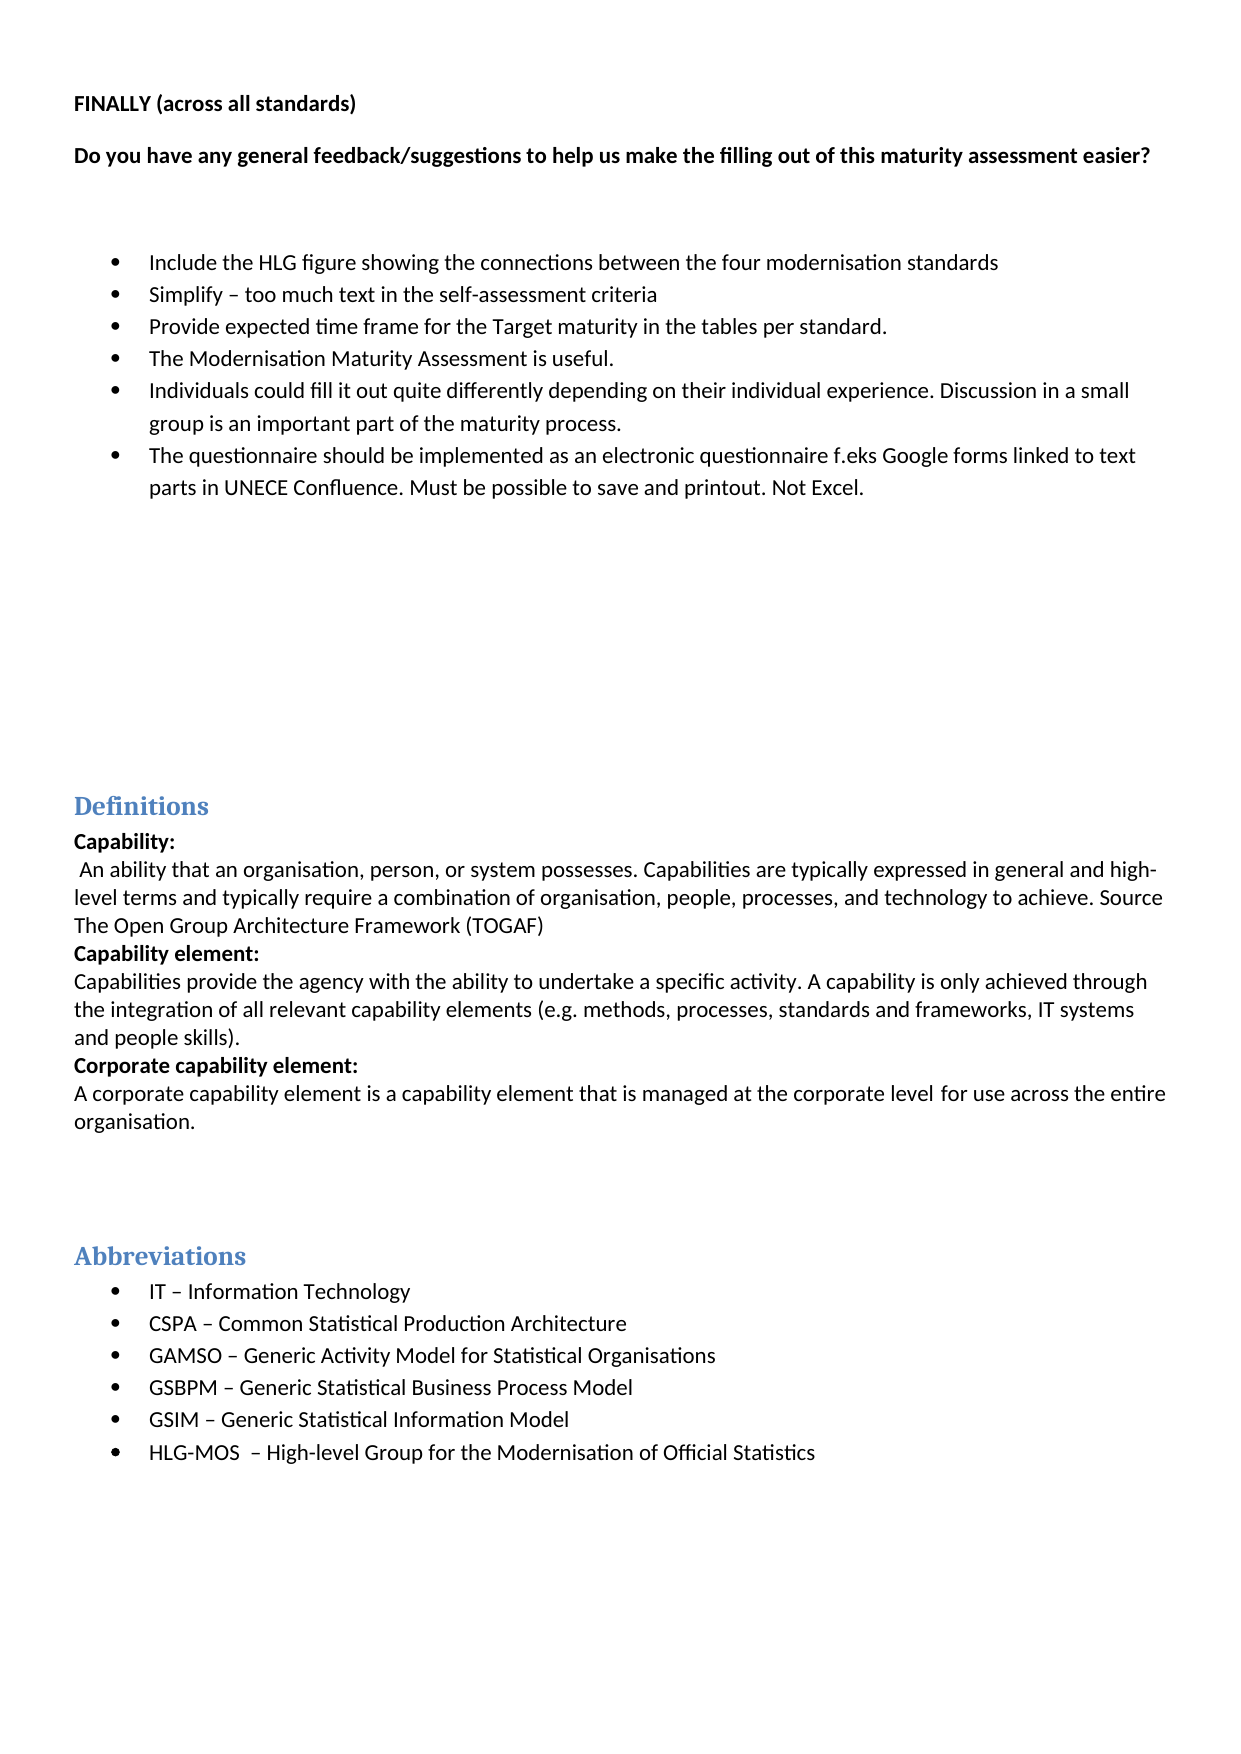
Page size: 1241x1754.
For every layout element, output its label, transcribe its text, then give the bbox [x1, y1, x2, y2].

text Corporate capability element: [74, 1051, 1167, 1079]
text A corporate capability element is a capability element that is managed at the corporate level for use across the entire organisation. [74, 1079, 1167, 1135]
list The questionnaire should be implemented as an electronic questionnaire f.eks Google forms linked to text parts in UNECE Confluence. Must be possible to save and printout. Not Excel. [111, 441, 1167, 501]
list Individuals could fill it out quite differently depending on their individual experience. Discussion in a small group is an important part of the maturity process. [111, 376, 1167, 437]
list Provide expected time frame for the Target maturity in the tables per standard. [111, 312, 1167, 340]
list Simplify – too much text in the self-assessment criteria [111, 280, 1167, 308]
list CSPA – Common Statistical Production Architecture [111, 1309, 1167, 1337]
text Do you have any general feedback/suggestions to help us make the filling out of this maturity assessment easier? [74, 142, 1167, 170]
subtitle Definitions [74, 791, 1167, 822]
list GSIM – Generic Statistical Information Model [111, 1406, 1167, 1434]
text FINALLY (across all standards) [74, 89, 1167, 117]
list GSBPM – Generic Statistical Business Process Model [111, 1373, 1167, 1401]
text Capability: [74, 827, 1167, 855]
text An ability that an organisation, person, or system possesses. Capabilities are typically expressed in general and high-level terms and typically require a combination of organisation, people, processes, and technology to achieve. Source The Open Group Architecture Framework (TOGAF) Capability element: [74, 855, 1167, 967]
list The Modernisation Maturity Assessment is useful. [111, 344, 1167, 372]
list IT – Information Technology [111, 1277, 1167, 1305]
subtitle Abbreviations [74, 1241, 1167, 1272]
list HLG-MOS – High-level Group for the Modernisation of Official Statistics [111, 1438, 1167, 1466]
list Include the HLG figure showing the connections between the four modernisation standards [111, 248, 1167, 276]
text Capabilities provide the agency with the ability to undertake a specific activity. A capability is only achieved through the integration of all relevant capability elements (e.g. methods, processes, standards and frameworks, IT systems and people skills). [74, 967, 1167, 1051]
list GAMSO – Generic Activity Model for Statistical Organisations [111, 1341, 1167, 1369]
